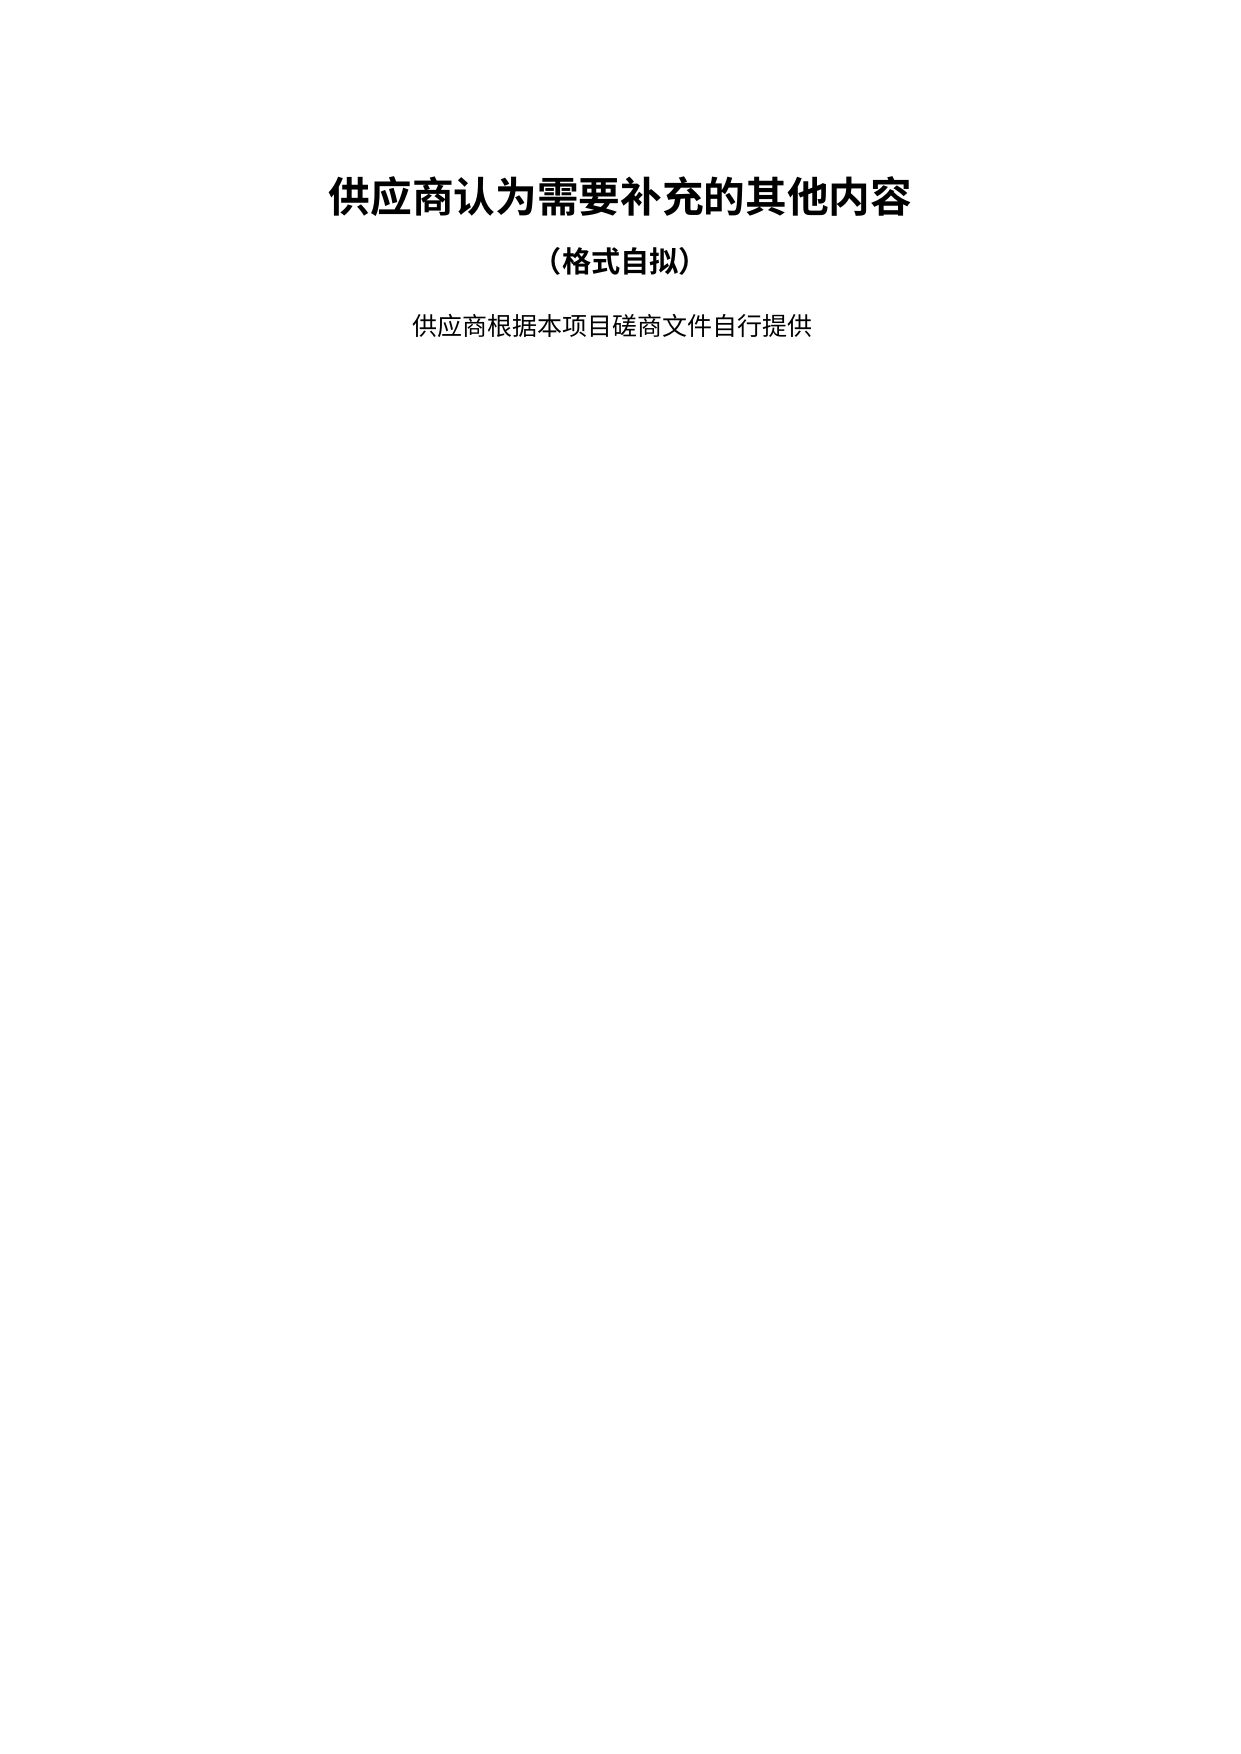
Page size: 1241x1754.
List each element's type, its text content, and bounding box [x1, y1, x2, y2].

text （格式自拟） [187, 227, 1053, 292]
text 供应商认为需要补充的其他内容 [187, 162, 1053, 227]
text 供应商根据本项目磋商文件自行提供 [187, 292, 1053, 357]
